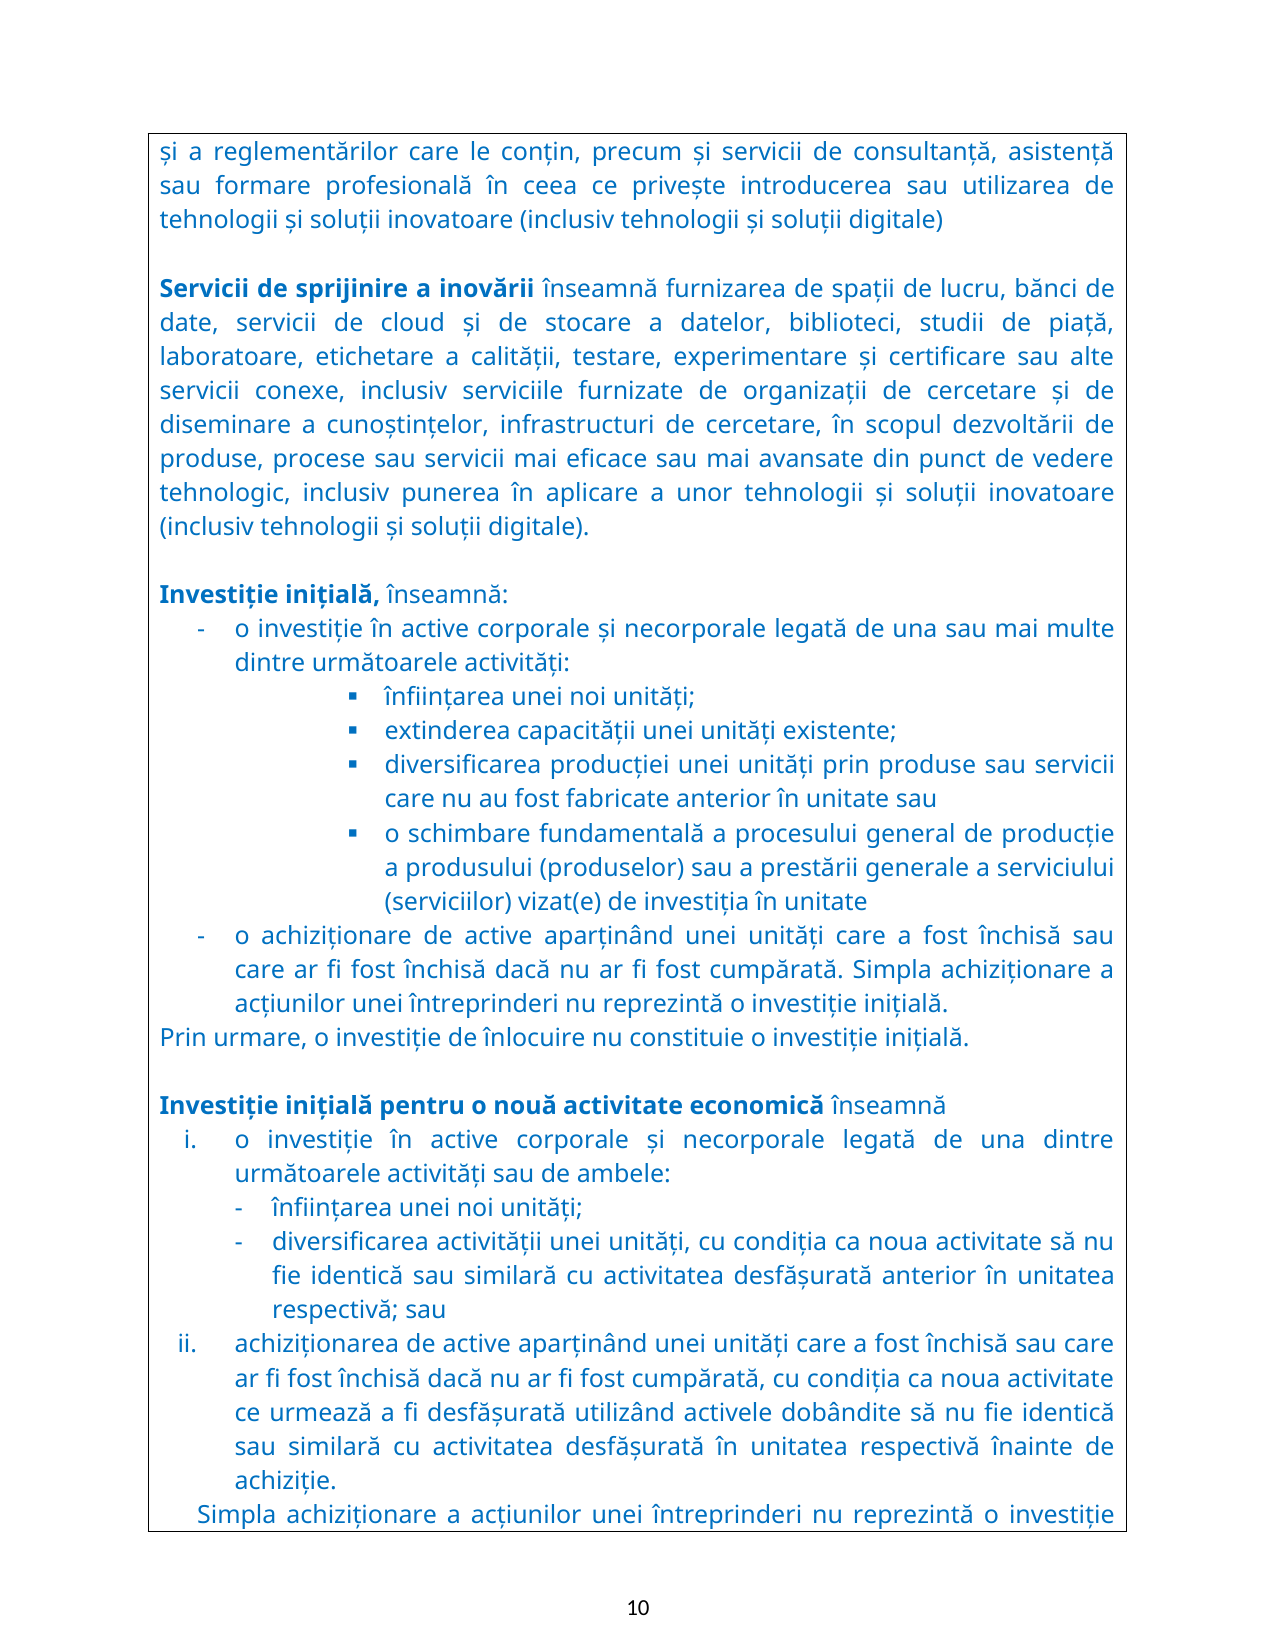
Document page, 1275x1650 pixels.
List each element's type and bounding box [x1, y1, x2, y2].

table_header [149, 134, 1126, 1531]
